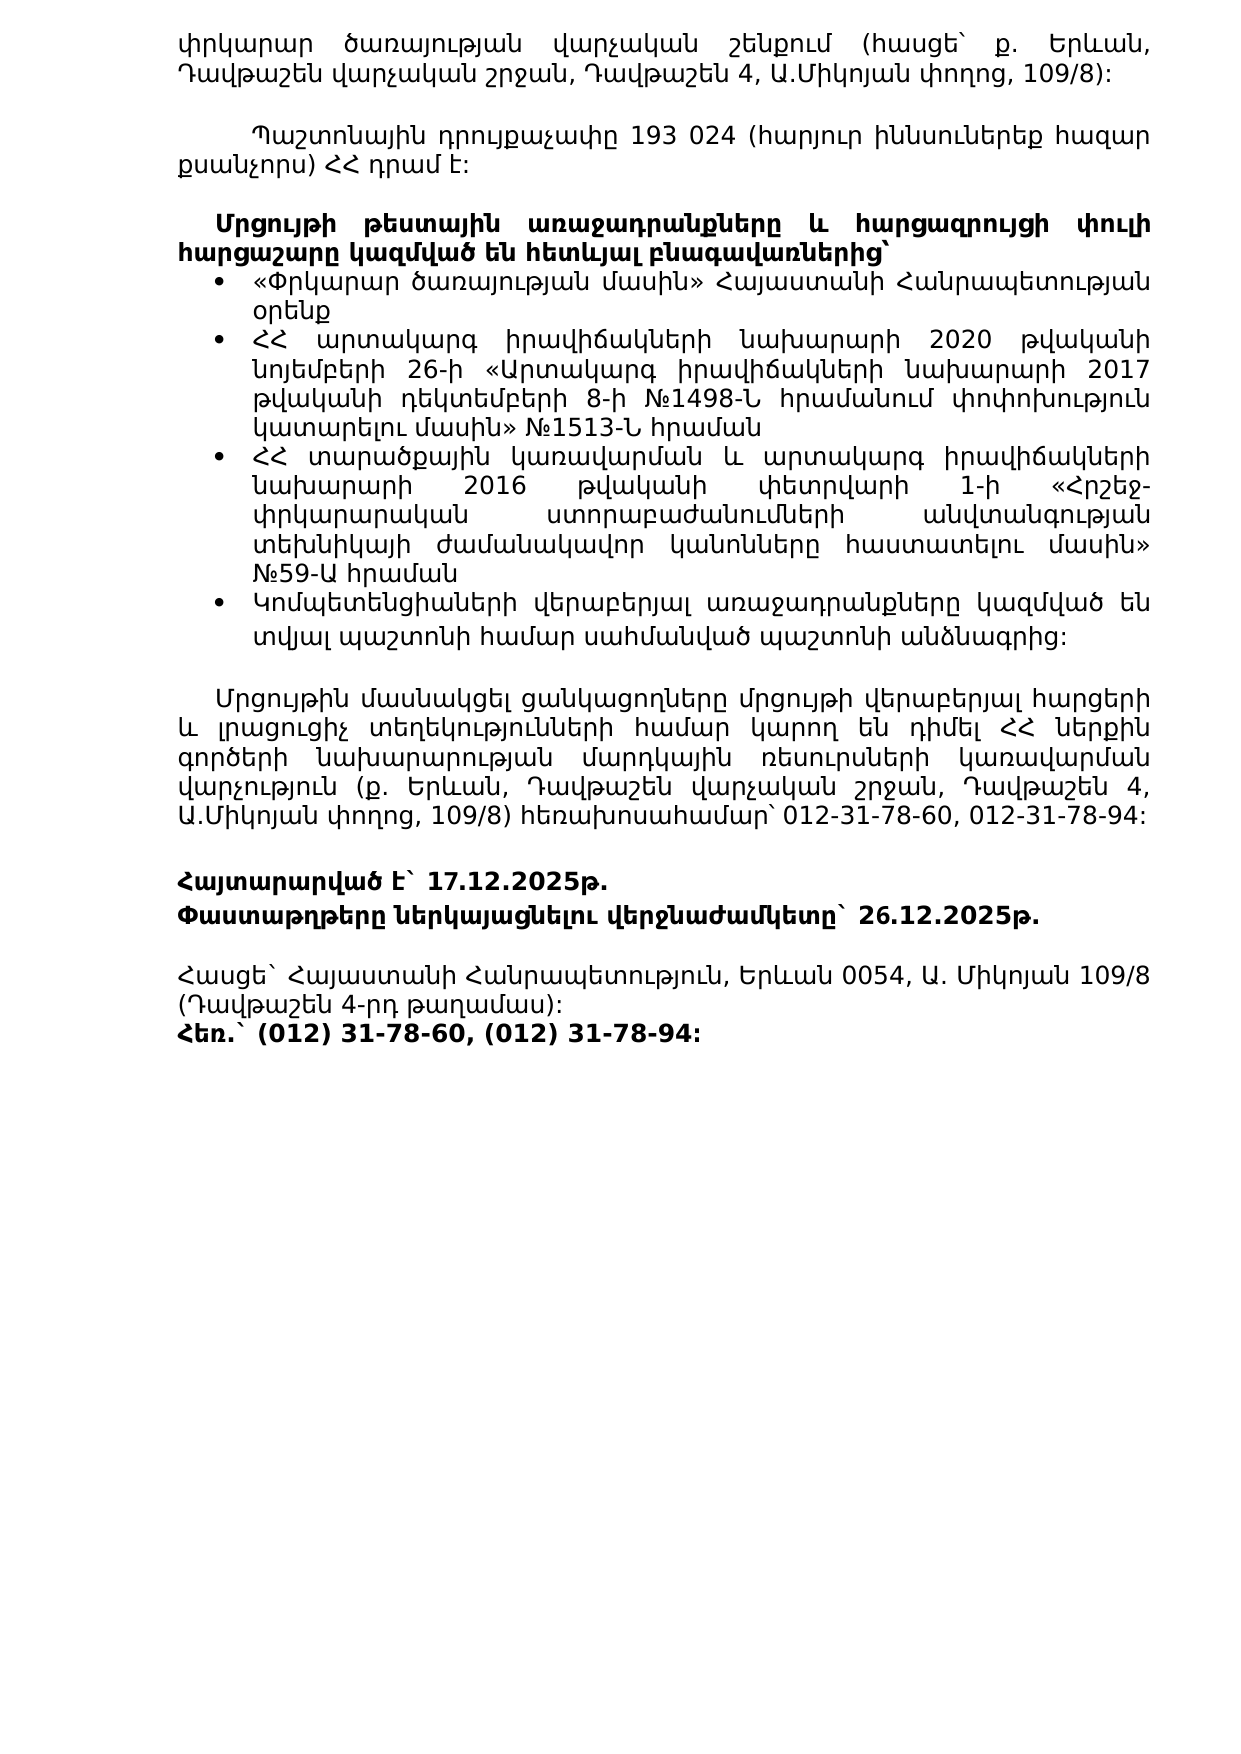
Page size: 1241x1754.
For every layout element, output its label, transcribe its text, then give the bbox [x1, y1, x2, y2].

text Մրցույթի թեստային առաջադրանքները և հարցազրույցի փուլի հարցաշարը կազմված են հետևյալ բնագավառներից՝ [177, 209, 1152, 267]
text Մրցույթին մասնակցել ցանկացողները մրցույթի վերաբերյալ հարցերի և լրացուցիչ տեղեկությունների համար կարող են դիմել ՀՀ ներքին գործերի նախարարության մարդկային ռեսուրսների կառավարման վարչություն (ք. Երևան, Դավթաշեն վարչական շրջան, Դավթաշեն 4, Ա.Միկոյան փողոց, 109/8) հեռախոսահամար՝ 012-31-78-60, 012-31-78-94: [177, 684, 1152, 830]
text Փաստաթղթերը ներկայացնելու վերջնաժամկետը` 26․12.2025թ. [177, 898, 1152, 932]
list «Փրկարար ծառայության մասին» Հայաստանի Հանրապետության օրենք [215, 267, 1152, 326]
list Կոմպետենցիաների վերաբերյալ առաջադրանքները կազմված են տվյալ պաշտոնի համար սահմանված պաշտոնի անձնագրից: [215, 588, 1152, 651]
text Պաշտոնային դրույքաչափը 193 024 (հարյուր իննսուներեք հազար քսանչորս) ՀՀ դրամ է: [177, 121, 1152, 180]
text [177, 29, 1152, 88]
text Հասցե` Հայաստանի Հանրապետություն, Երևան 0054, Ա. Միկոյան 109/8 (Դավթաշեն 4-րդ թաղամաս): [177, 961, 1152, 1019]
list ՀՀ տարածքային կառավարման և արտակարգ իրավիճակների նախարարի 2016 թվականի փետրվարի 1-ի «Հրշեջ-փրկարարական ստորաբաժանումների անվտանգության տեխնիկայի ժամանակավոր կանոնները հաստատելու մասին» №59-Ա հրաման [215, 442, 1152, 588]
text Հայտարարված է` 17․12.2025թ. [177, 864, 1152, 898]
text Հեռ.` (012) 31-78-60, (012) 31-78-94։ [177, 1019, 1152, 1048]
list ՀՀ արտակարգ իրավիճակների նախարարի 2020 թվականի նոյեմբերի 26-ի «Արտակարգ իրավիճակների նախարարի 2017 թվականի դեկտեմբերի 8-ի №1498-Ն հրամանում փոփոխություն կատարելու մասին» №1513-Ն հրաման [215, 326, 1152, 442]
